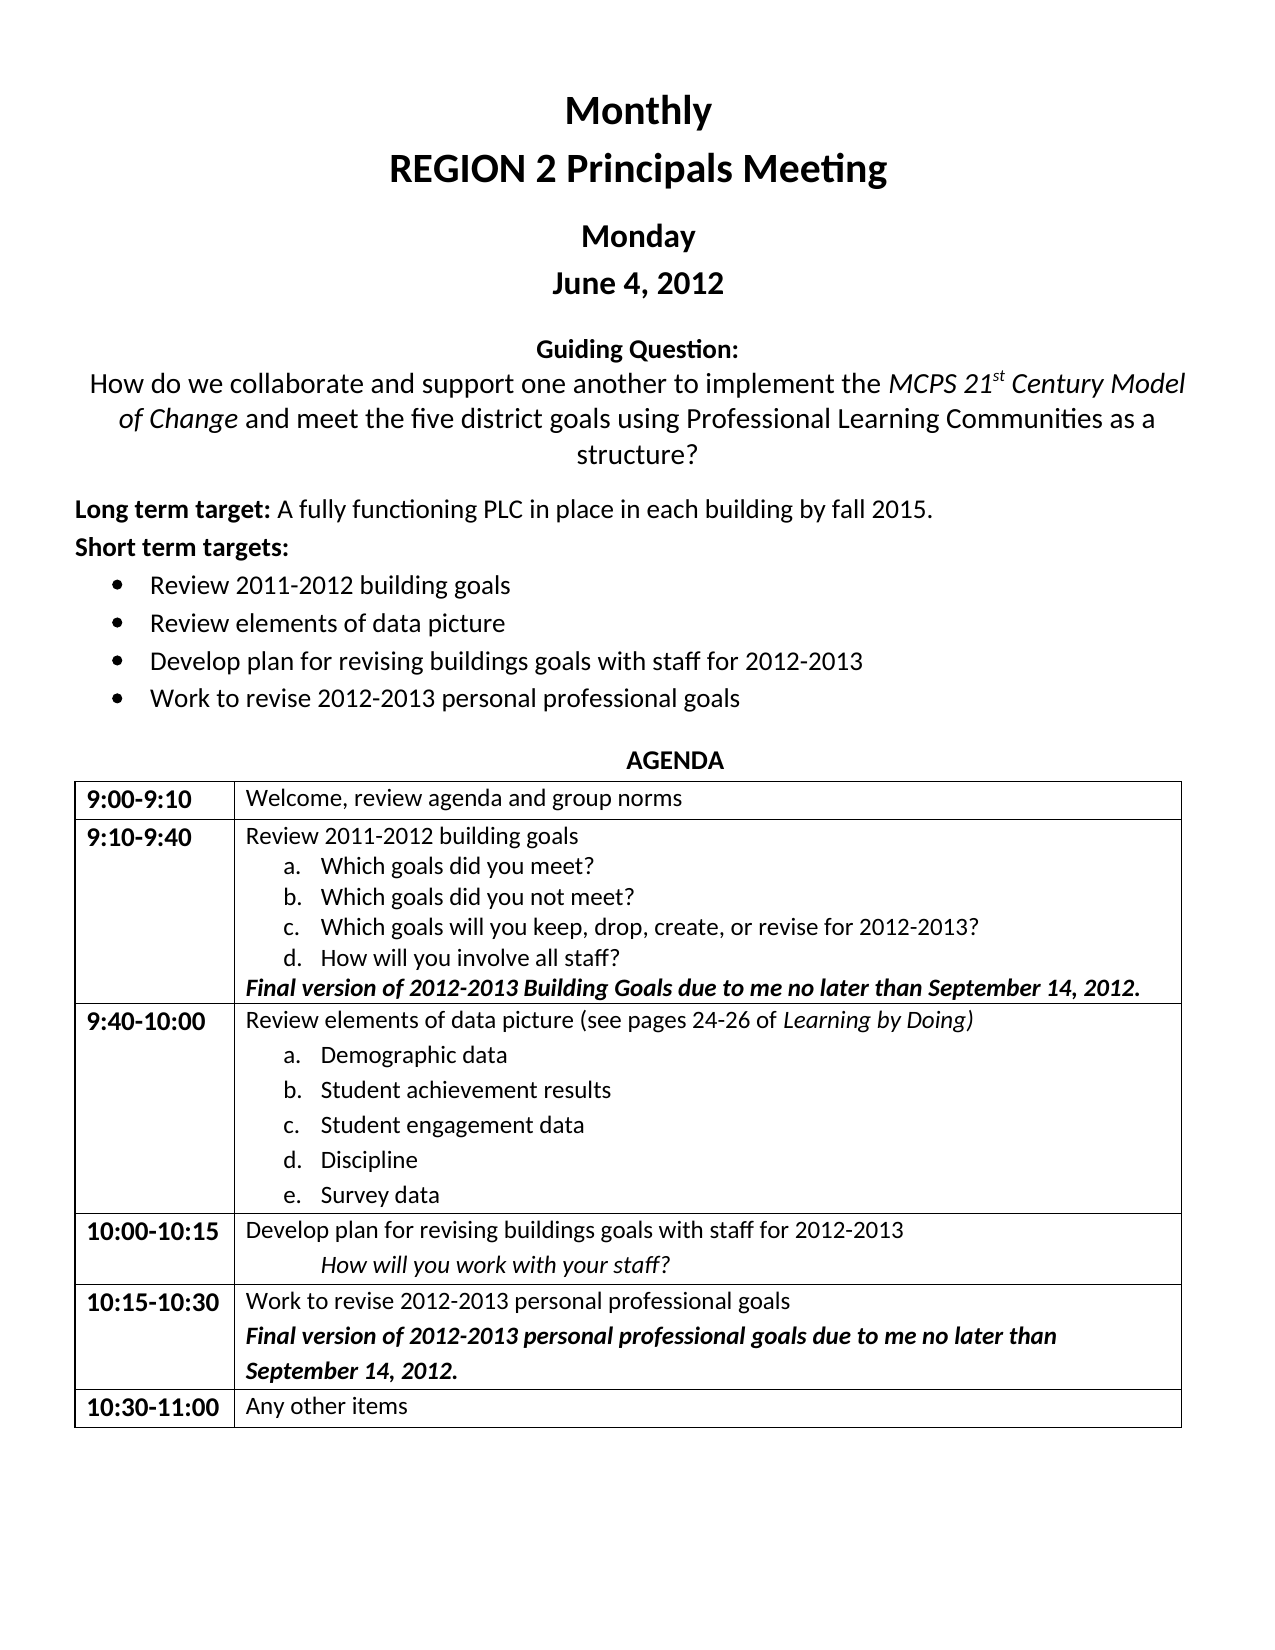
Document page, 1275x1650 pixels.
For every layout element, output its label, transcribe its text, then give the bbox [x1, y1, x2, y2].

list AGENDA [150, 743, 1200, 776]
table_cell 10:00-10:15 [76, 1214, 234, 1284]
table_cell 10:30-11:00 [76, 1390, 234, 1427]
table_cell Any other items [235, 1390, 1181, 1427]
table_cell Review elements of data picture (see pages 24-26 of Learning by Doing) Demographic data Student achievement results Student engagement data Discipline Survey data [235, 1004, 1181, 1213]
table_cell Work to revise 2012-2013 personal professional goals Final version of 2012-2013 personal professional goals due to me no later than September 14, 2012. [235, 1285, 1181, 1389]
text How do we collaborate and support one another to implement the MCPS 21st Century Model of Change and meet the five district goals using Professional Learning Communities as a structure? [75, 365, 1200, 472]
text Long term target: A fully functioning PLC in place in each building by fall 2015. [75, 492, 1200, 525]
list Develop plan for revising buildings goals with staff for 2012-2013 [112, 644, 1200, 677]
list Review elements of data picture [112, 606, 1200, 639]
table_header Welcome, review agenda and group norms [235, 782, 1181, 819]
list Review 2011-2012 building goals [112, 568, 1200, 601]
text Guiding Question: [75, 332, 1200, 365]
text Short term targets: [75, 530, 1200, 563]
table_header 9:00-9:10 [76, 782, 234, 819]
table_cell 9:10-9:40 [76, 820, 234, 1003]
table_cell Review 2011-2012 building goals Which goals did you meet? Which goals did you not meet? Which goals will you keep, drop, create, or revise for 2012-2013? How will you involve all staff? Final version of 2012-2013 Building Goals due to me no later than September 14, 2012. [235, 820, 1181, 1003]
list Work to revise 2012-2013 personal professional goals [112, 682, 1200, 715]
table_cell 10:15-10:30 [76, 1285, 234, 1389]
table_cell 9:40-10:00 [76, 1004, 234, 1213]
table_cell Develop plan for revising buildings goals with staff for 2012-2013 How will you work with your staff? [235, 1214, 1181, 1284]
